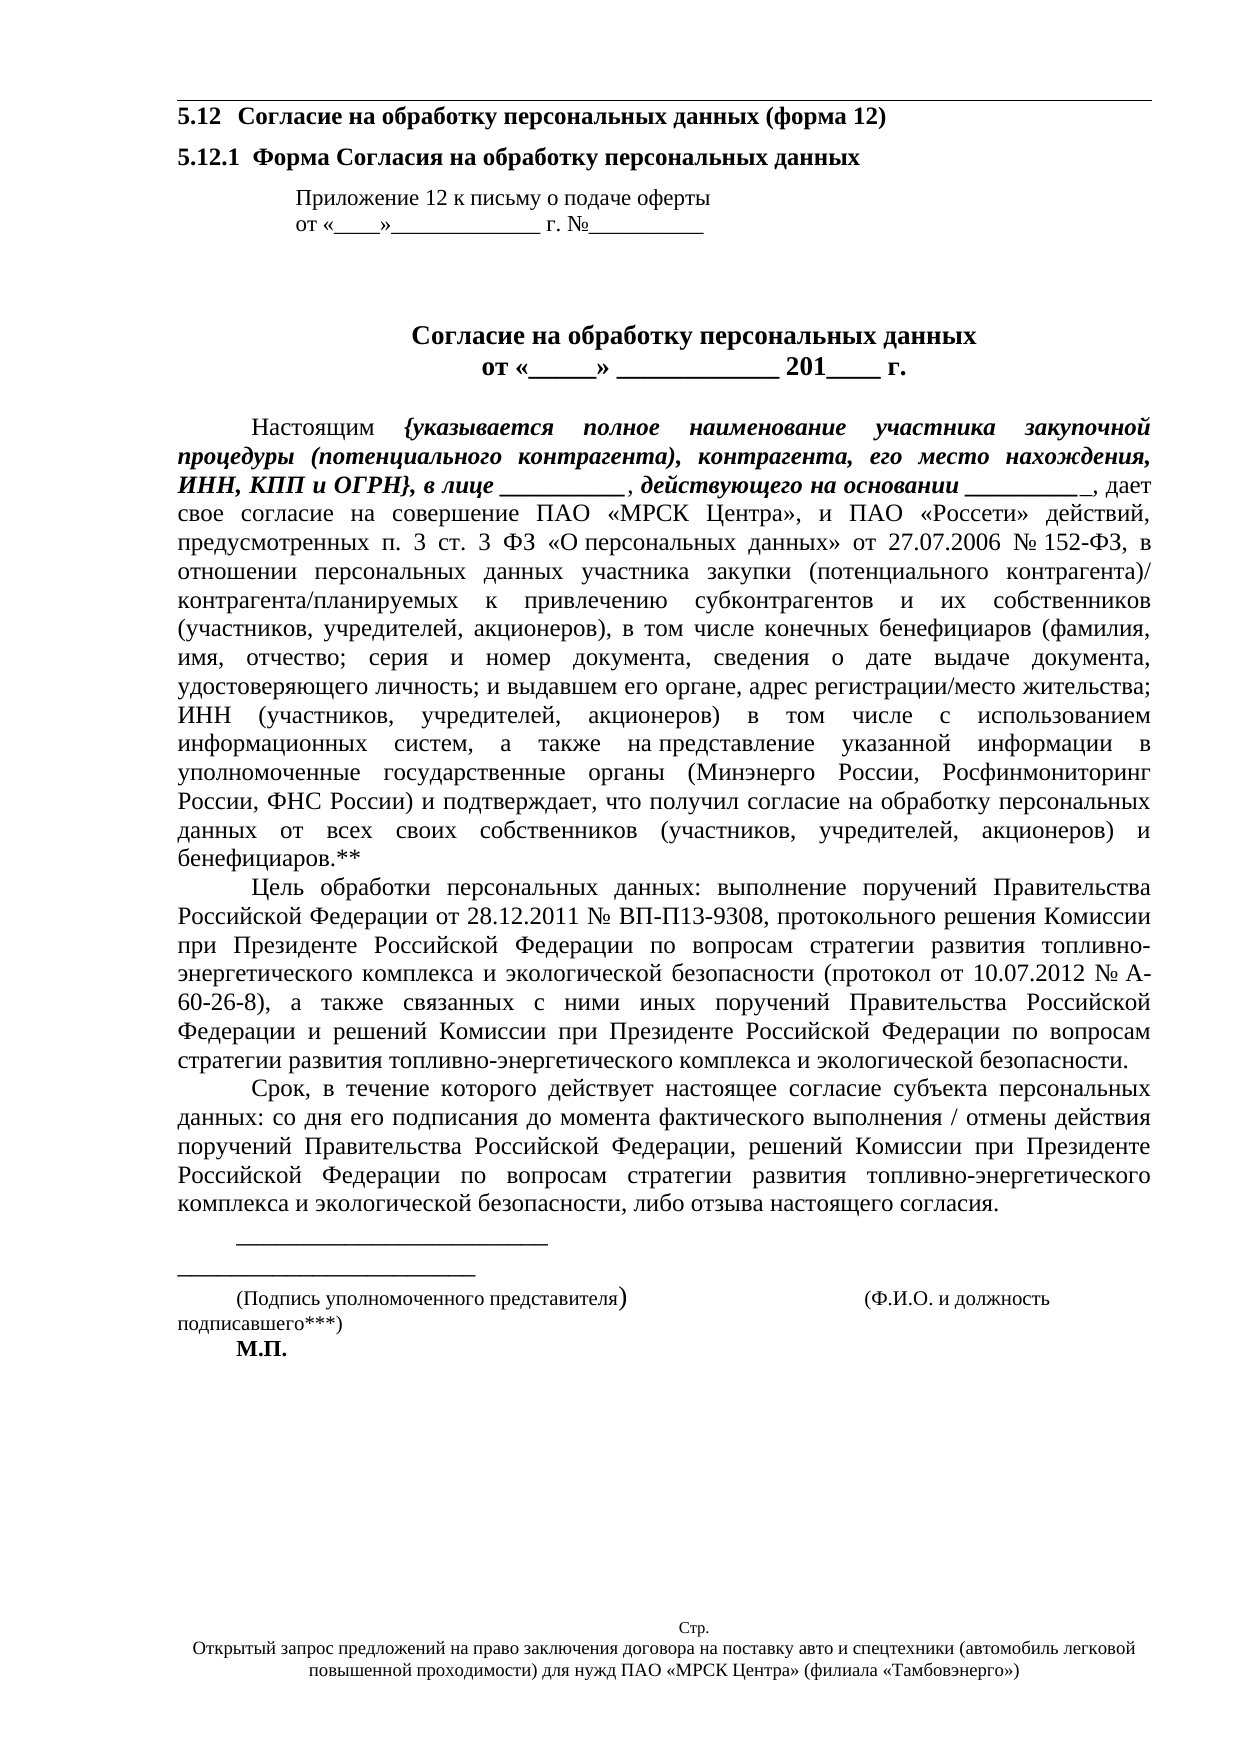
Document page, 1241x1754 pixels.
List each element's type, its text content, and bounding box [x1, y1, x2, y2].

subtitle Форма Согласия на обработку персональных данных [177, 142, 1152, 171]
text _______________________ ______________________ [177, 1217, 1152, 1279]
subtitle Согласие на обработку персональных данных (форма 12) [177, 101, 1152, 130]
text М.П. [177, 1335, 1152, 1361]
text (Подпись уполномоченного представителя) (Ф.И.О. и должность подписавшего***) [177, 1279, 1152, 1335]
text Настоящим {указывается полное наименование участника закупочной процедуры (потенциального контрагента), контрагента, его место нахождения, ИНН, КПП и ОГРН}, в лице __________, действующего на основании __________, дает свое согласие на совершение ПАО «МРСК Центра», и ПАО «Россети» действий, предусмотренных п. 3 ст. 3 ФЗ «О персональных данных» от 27.07.2006 № 152-ФЗ, в отношении персональных данных участника закупки (потенциального контрагента)/ контрагента/планируемых к привлечению субконтрагентов и их собственников (участников, учредителей, акционеров), в том числе конечных бенефициаров (фамилия, имя, отчество; серия и номер документа, сведения о дате выдаче документа, удостоверяющего личность; и выдавшем его органе, адрес регистрации/место жительства; ИНН (участников, учредителей, акционеров) в том числе с использованием информационных систем, а также на представление указанной информации в уполномоченные государственные органы (Минэнерго России, Росфинмониторинг России, ФНС России) и подтверждает, что получил согласие на обработку персональных данных от всех своих собственников (участников, учредителей, акционеров) и бенефициаров.** [177, 412, 1152, 872]
text Срок, в течение которого действует настоящее согласие субъекта персональных данных: со дня его подписания до момента фактического выполнения / отмены действия поручений Правительства Российской Федерации, решений Комиссии при Президенте Российской Федерации по вопросам стратегии развития топливно-энергетического комплекса и экологической безопасности, либо отзыва настоящего согласия. [177, 1073, 1152, 1217]
text от «_____» ____________ 201____ г. [177, 350, 1152, 381]
text Цель обработки персональных данных: выполнение поручений Правительства Российской Федерации от 28.12.2011 № ВП-П13-9308, протокольного решения Комиссии при Президенте Российской Федерации по вопросам стратегии развития топливно-энергетического комплекса и экологической безопасности (протокол от 10.07.2012 № А-60-26-8), а также связанных с ними иных поручений Правительства Российской Федерации и решений Комиссии при Президенте Российской Федерации по вопросам стратегии развития топливно-энергетического комплекса и экологической безопасности. [177, 872, 1152, 1073]
text Приложение 12 к письму о подаче оферты от «____»_____________ г. №__________ [295, 183, 1152, 236]
text Согласие на обработку персональных данных [177, 319, 1152, 350]
